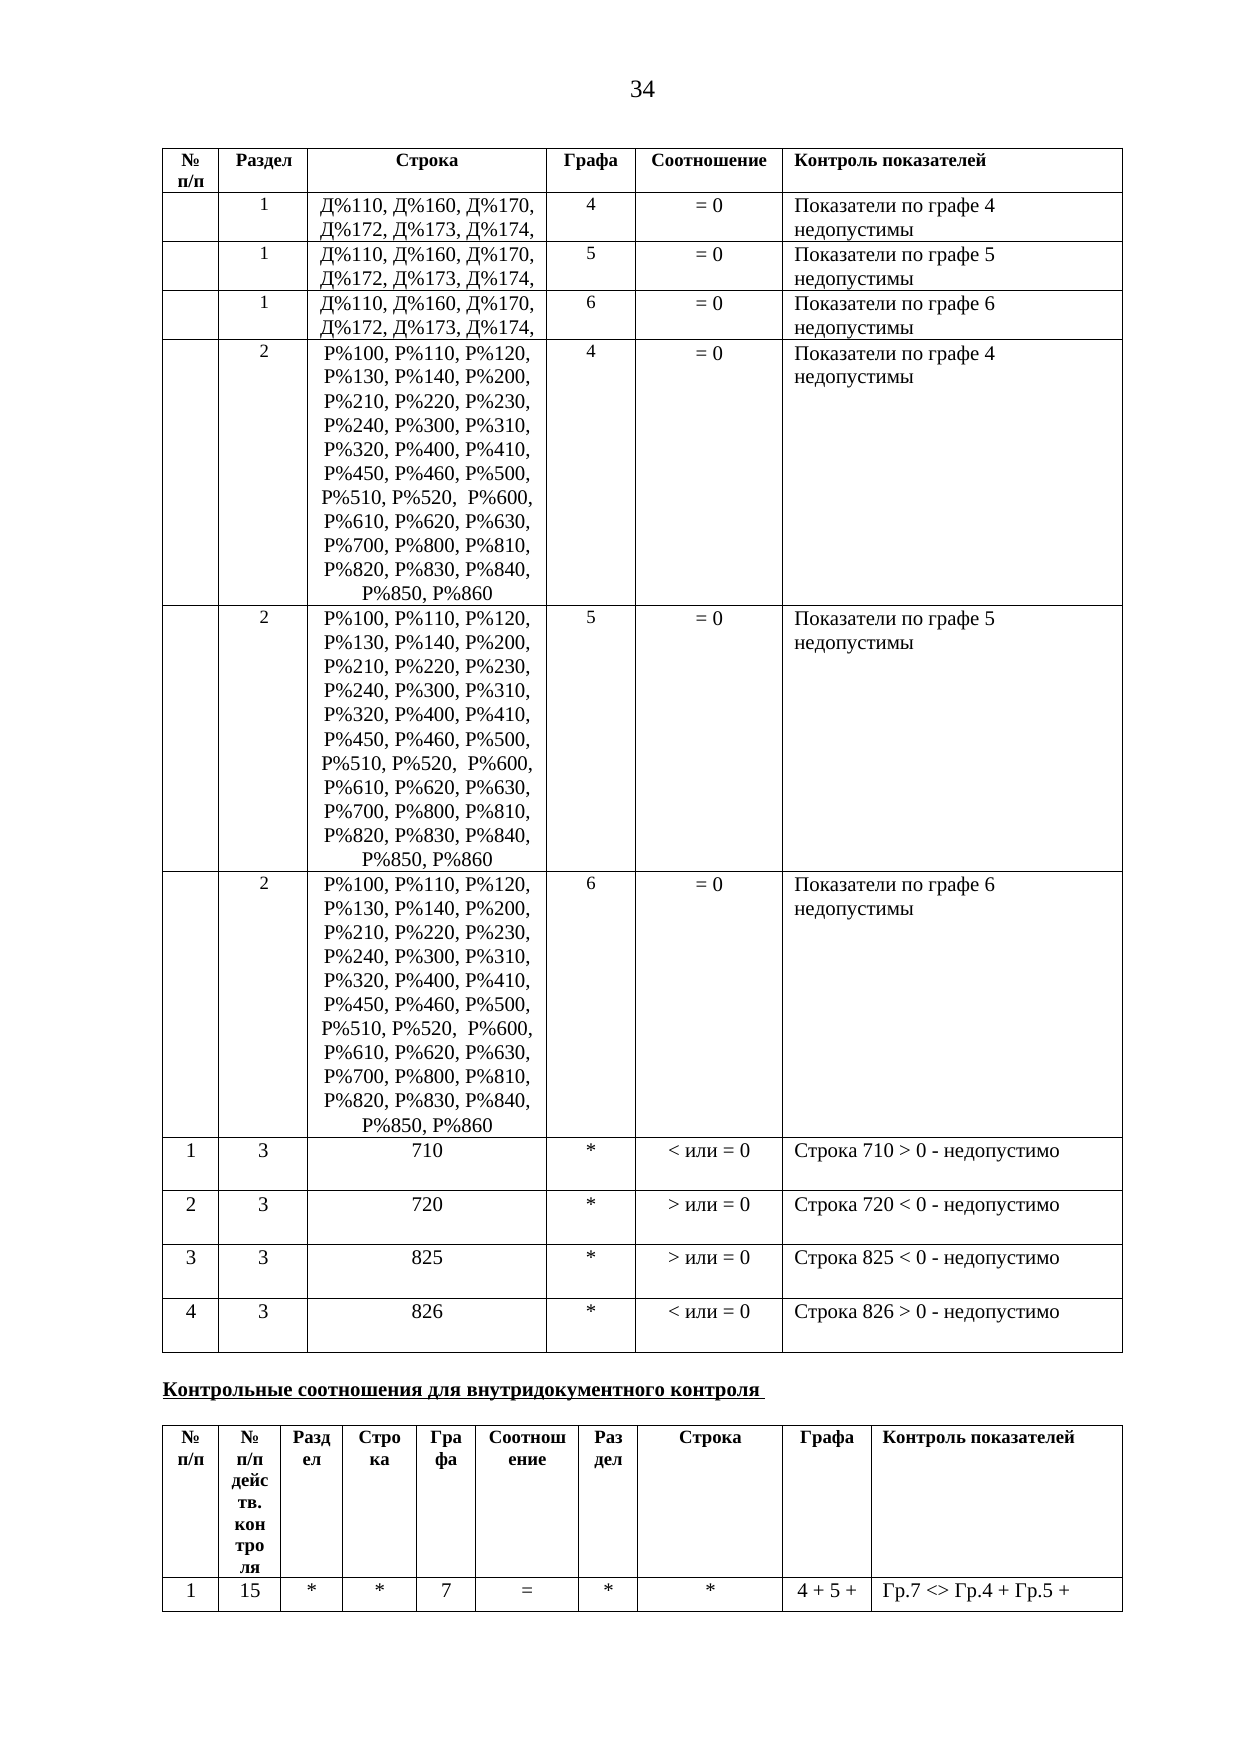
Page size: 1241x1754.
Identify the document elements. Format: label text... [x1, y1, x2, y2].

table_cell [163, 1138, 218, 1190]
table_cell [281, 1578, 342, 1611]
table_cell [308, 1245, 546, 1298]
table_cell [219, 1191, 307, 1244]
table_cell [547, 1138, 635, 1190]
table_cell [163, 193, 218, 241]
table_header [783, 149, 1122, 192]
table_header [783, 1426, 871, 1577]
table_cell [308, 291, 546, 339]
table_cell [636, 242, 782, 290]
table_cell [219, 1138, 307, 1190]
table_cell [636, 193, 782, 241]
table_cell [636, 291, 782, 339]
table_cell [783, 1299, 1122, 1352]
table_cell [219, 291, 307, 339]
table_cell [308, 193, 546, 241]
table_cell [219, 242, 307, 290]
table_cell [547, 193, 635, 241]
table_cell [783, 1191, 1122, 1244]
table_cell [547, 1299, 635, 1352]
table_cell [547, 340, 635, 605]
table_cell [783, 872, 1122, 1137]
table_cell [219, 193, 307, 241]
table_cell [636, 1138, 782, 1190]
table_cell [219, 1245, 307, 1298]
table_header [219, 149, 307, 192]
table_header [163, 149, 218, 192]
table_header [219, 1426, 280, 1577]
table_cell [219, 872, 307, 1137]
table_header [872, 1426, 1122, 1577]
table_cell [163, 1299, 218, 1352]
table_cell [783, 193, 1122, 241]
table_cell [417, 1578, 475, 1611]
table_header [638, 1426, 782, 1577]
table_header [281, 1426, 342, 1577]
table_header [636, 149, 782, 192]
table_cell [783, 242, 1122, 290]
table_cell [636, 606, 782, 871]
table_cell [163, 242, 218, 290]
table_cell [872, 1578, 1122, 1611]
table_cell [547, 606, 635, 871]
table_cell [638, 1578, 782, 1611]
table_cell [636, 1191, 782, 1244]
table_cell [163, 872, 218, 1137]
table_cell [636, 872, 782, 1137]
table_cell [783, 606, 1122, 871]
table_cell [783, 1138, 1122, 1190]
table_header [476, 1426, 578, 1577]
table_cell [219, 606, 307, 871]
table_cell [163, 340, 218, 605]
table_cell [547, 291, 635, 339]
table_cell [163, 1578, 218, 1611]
text Контрольные соотношения для внутридокументного контроля [162, 1377, 1122, 1401]
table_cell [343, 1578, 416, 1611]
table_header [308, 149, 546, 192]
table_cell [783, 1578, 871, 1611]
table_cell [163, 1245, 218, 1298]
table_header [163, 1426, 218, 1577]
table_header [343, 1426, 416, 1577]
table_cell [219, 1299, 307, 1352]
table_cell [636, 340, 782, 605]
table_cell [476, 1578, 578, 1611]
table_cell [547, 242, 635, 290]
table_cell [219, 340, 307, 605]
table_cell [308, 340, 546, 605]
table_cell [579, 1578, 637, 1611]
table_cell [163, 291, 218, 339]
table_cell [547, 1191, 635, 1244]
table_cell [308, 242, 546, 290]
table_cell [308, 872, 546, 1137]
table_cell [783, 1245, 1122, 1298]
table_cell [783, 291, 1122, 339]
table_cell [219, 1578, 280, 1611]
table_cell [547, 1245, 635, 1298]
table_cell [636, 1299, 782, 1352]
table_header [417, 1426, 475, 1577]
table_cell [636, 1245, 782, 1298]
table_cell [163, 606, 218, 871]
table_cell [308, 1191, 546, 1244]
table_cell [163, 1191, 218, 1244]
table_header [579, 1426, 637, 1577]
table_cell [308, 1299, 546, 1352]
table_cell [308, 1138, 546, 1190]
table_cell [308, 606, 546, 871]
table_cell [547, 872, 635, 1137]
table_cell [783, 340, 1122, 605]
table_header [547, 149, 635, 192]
